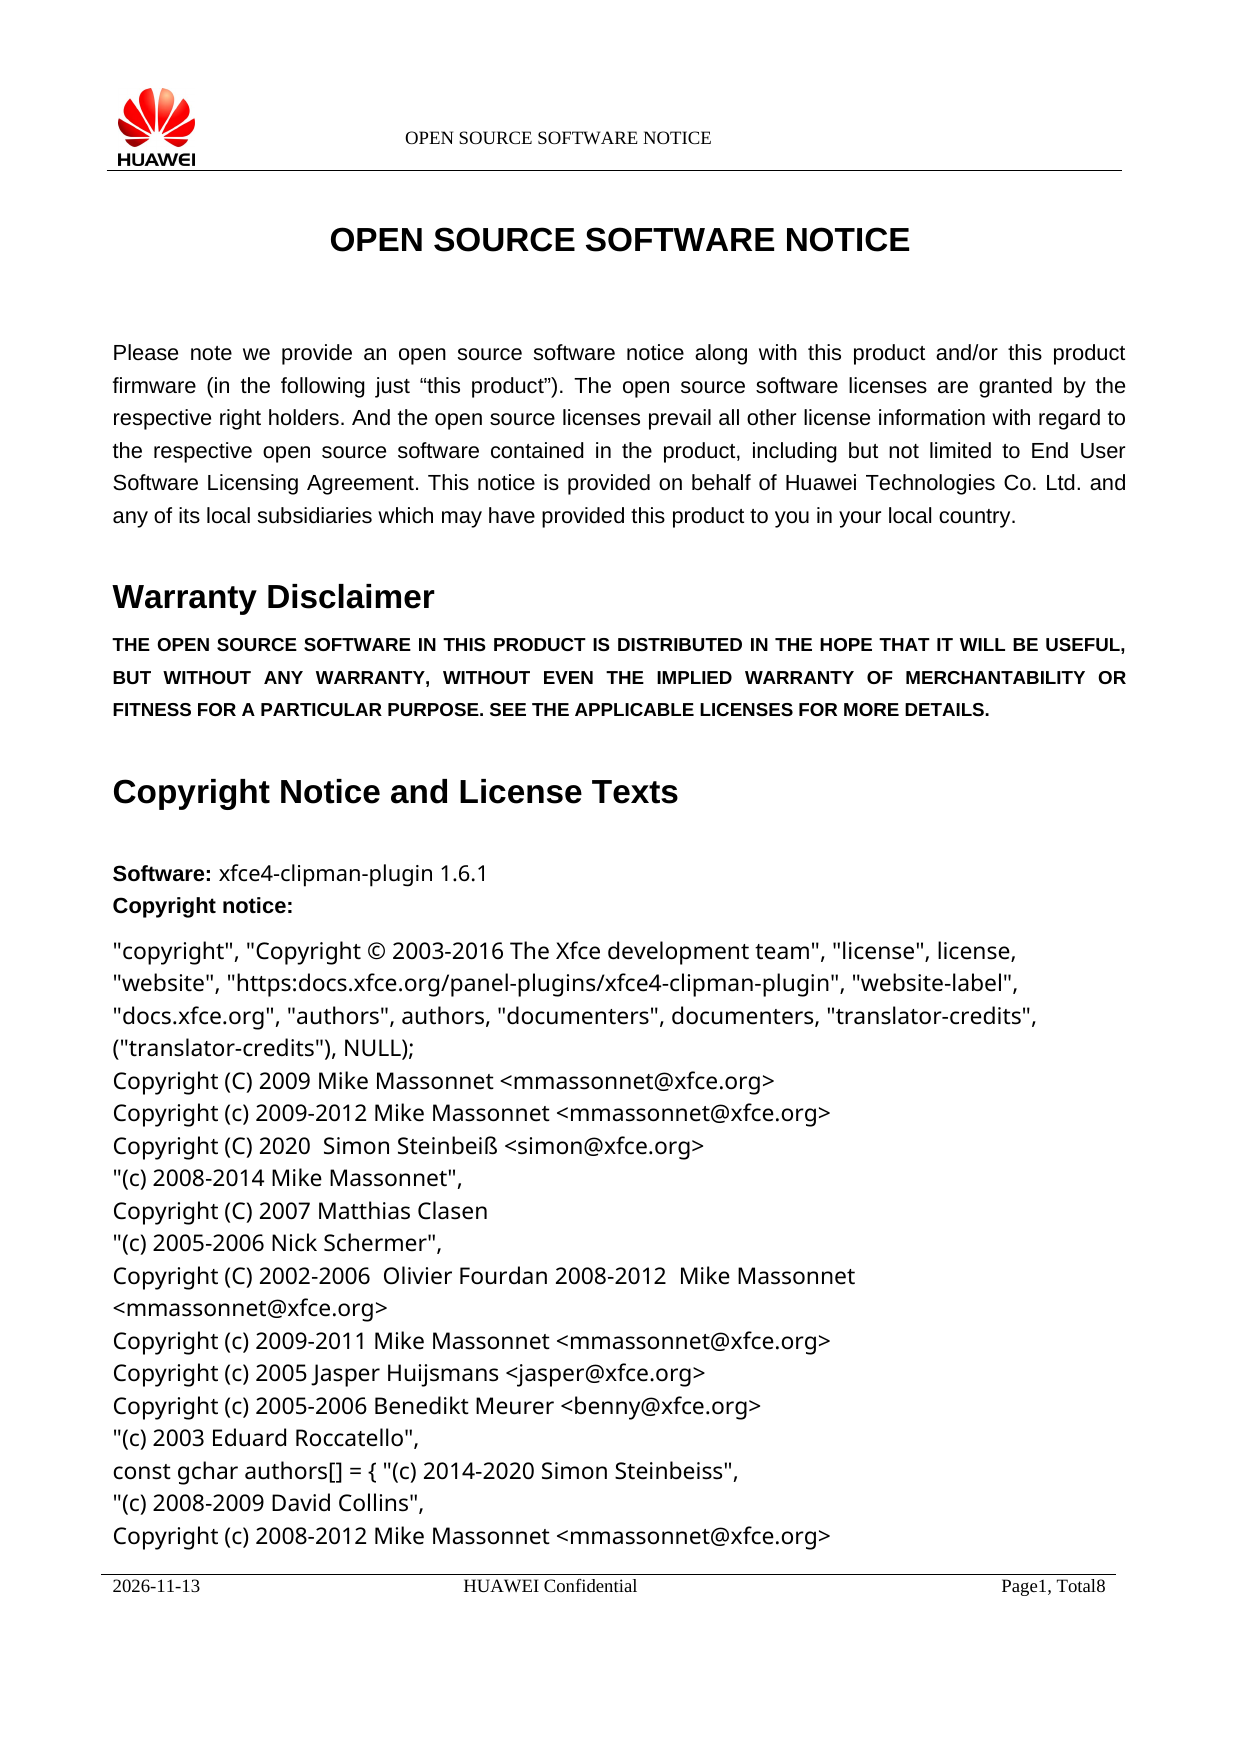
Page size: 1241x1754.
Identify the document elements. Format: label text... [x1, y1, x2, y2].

title Software: xfce4-clipman-plugin 1.6.1 [112, 856, 1128, 889]
text Copyright notice: [112, 889, 1128, 921]
text Warranty Disclaimer [112, 564, 1128, 629]
picture [118, 88, 195, 166]
text The open source software in this product is distributed in the hope that it will be useful, but WITHOUT ANY WARRANTY, without even the implied warranty of MERCHANTABILITY or FITNESS FOR A PARTICULAR PURPOSE. See the applicable licenses for more details. [112, 629, 1128, 726]
text OPEN SOURCE SOFTWARE NOTICE [112, 206, 1128, 271]
text Please note we provide an open source software notice along with this product and/or this product firmware (in the following just “this product”). The open source software licenses are granted by the respective right holders. And the open source licenses prevail all other license information with regard to the respective open source software contained in the product, including but not limited to End User Software Licensing Agreement. This notice is provided on behalf of Huawei Technologies Co. Ltd. and any of its local subsidiaries which may have provided this product to you in your local country. [112, 336, 1128, 531]
text Copyright Notice and License Texts [112, 759, 1128, 824]
